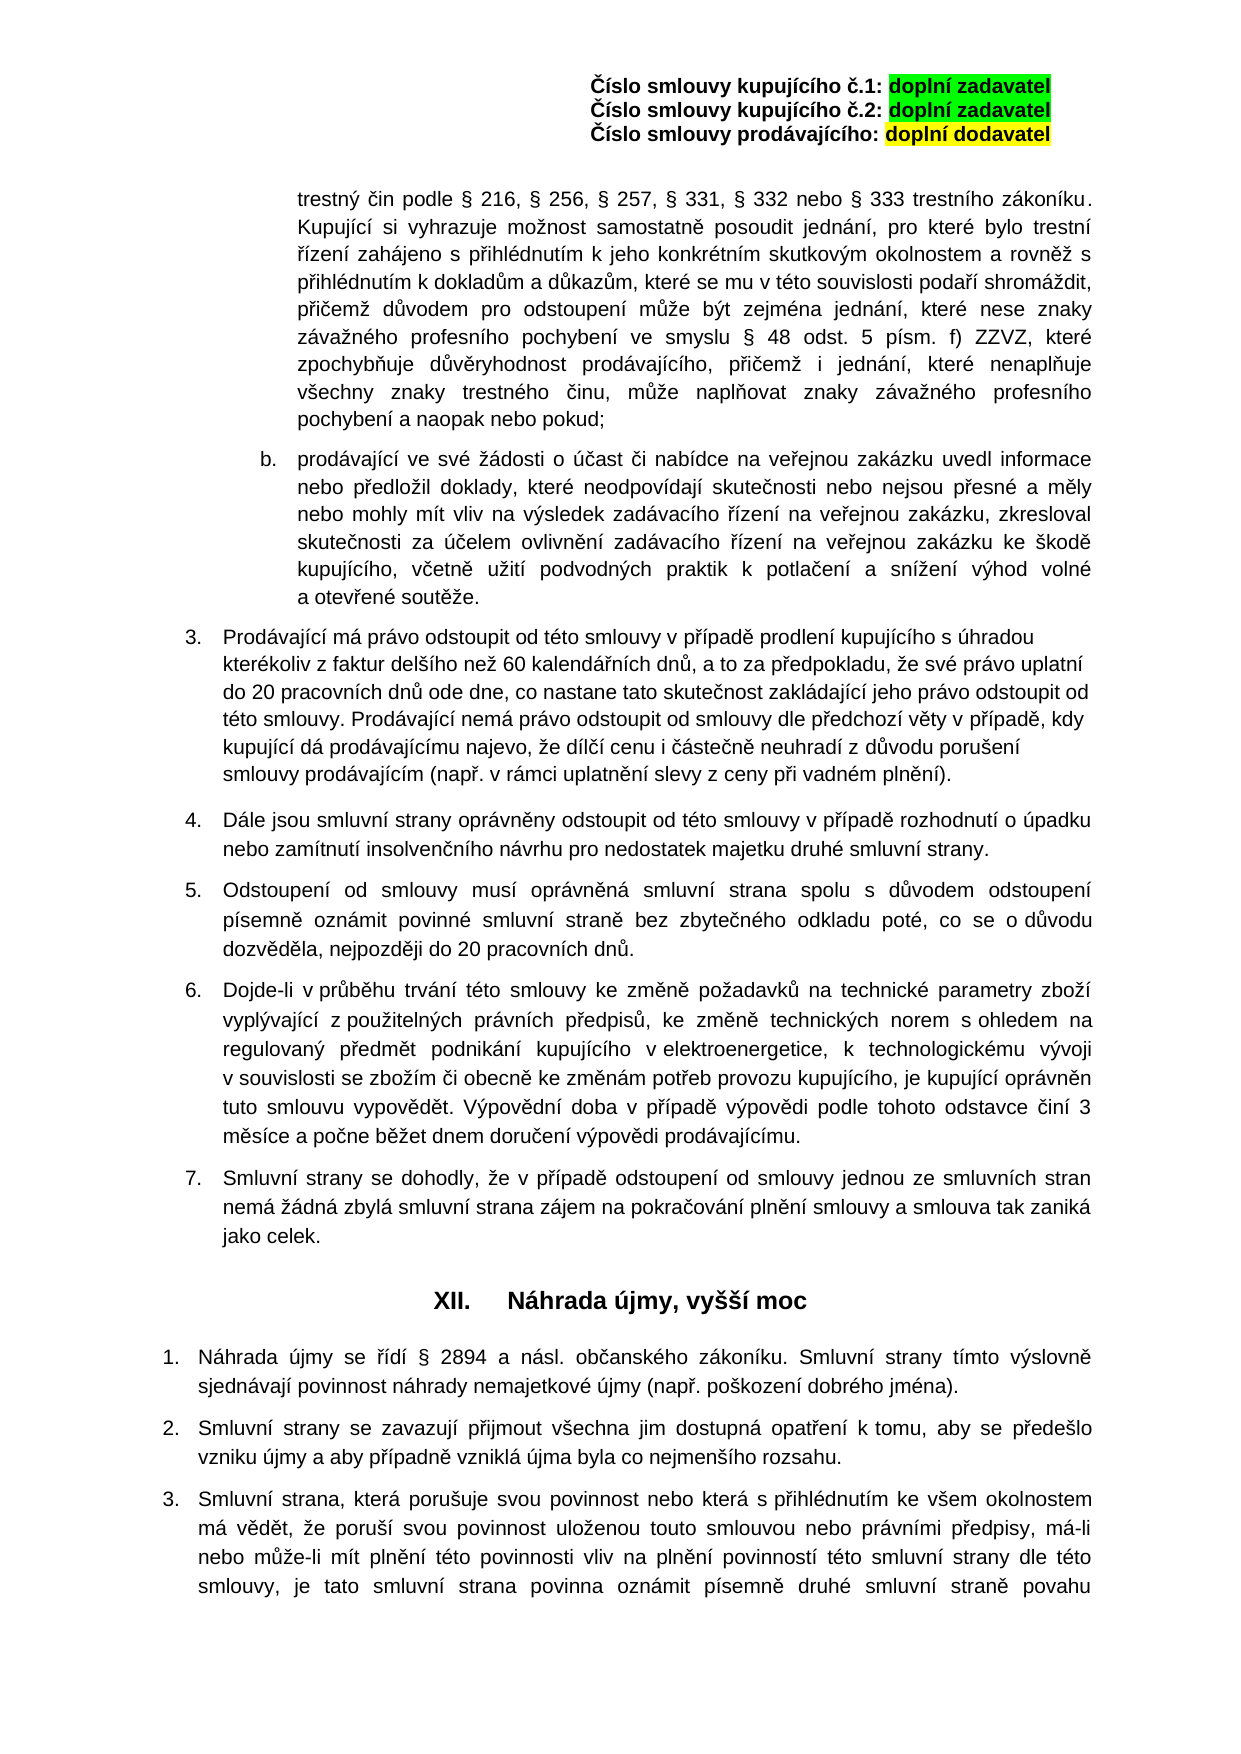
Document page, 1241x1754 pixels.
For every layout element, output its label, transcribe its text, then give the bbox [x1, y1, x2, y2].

list Dojde-li v průběhu trvání této smlouvy ke změně požadavků na technické parametry zboží vyplývající z použitelných právních předpisů, ke změně technických norem s ohledem na regulovaný předmět podnikání kupujícího v elektroenergetice, k technologickému vývoji v souvislosti se zbožím či obecně ke změnám potřeb provozu kupujícího, je kupující oprávněn tuto smlouvu vypovědět. Výpovědní doba v případě výpovědi podle tohoto odstavce činí 3 měsíce a počne běžet dnem doručení výpovědi prodávajícímu. [185, 973, 1093, 1148]
list Smluvní strany se dohodly, že v případě odstoupení od smlouvy jednou ze smluvních stran nemá žádná zbylá smluvní strana zájem na pokračování plnění smlouvy a smlouva tak zaniká jako celek. [185, 1161, 1093, 1248]
list Prodávající má právo odstoupit od této smlouvy v případě prodlení kupujícího s úhradou kterékoliv z faktur delšího než 60 kalendářních dnů, a to za předpokladu, že své právo uplatní do 20 pracovních dnů ode dne, co nastane tato skutečnost zakládající jeho právo odstoupit od této smlouvy. Prodávající nemá právo odstoupit od smlouvy dle předchozí věty v případě, kdy kupující dá prodávajícímu najevo, že dílčí cenu i částečně neuhradí z důvodu porušení smlouvy prodávajícím (např. v rámci uplatnění slevy z ceny při vadném plnění). [185, 625, 1093, 786]
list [162, 1481, 1093, 1598]
list Odstoupení od smlouvy musí oprávněná smluvní strana spolu s důvodem odstoupení písemně oznámit povinné smluvní straně bez zbytečného odkladu poté, co se o důvodu dozvěděla, nejpozději do 20 pracovních dnů. [185, 873, 1093, 961]
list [260, 187, 1093, 431]
list Náhrada újmy se řídí § 2894 a násl. občanského zákoníku. Smluvní strany tímto výslovně sjednávají povinnost náhrady nemajetkové újmy (např. poškození dobrého jména). [162, 1340, 1093, 1398]
list Dále jsou smluvní strany oprávněny odstoupit od této smlouvy v případě rozhodnutí o úpadku nebo zamítnutí insolvenčního návrhu pro nedostatek majetku druhé smluvní strany. [185, 802, 1093, 861]
subtitle Náhrada újmy, vyšší moc [148, 1286, 1093, 1315]
list Smluvní strany se zavazují přijmout všechna jim dostupná opatření k tomu, aby se předešlo vzniku újmy a aby případně vzniklá újma byla co nejmenšího rozsahu. [162, 1411, 1093, 1469]
list prodávající ve své žádosti o účast či nabídce na veřejnou zakázku uvedl informace nebo předložil doklady, které neodpovídají skutečnosti nebo nejsou přesné a měly nebo mohly mít vliv na výsledek zadávacího řízení na veřejnou zakázku, zkresloval skutečnosti za účelem ovlivnění zadávacího řízení na veřejnou zakázku ke škodě kupujícího, včetně užití podvodných praktik k potlačení a snížení výhod volné a otevřené soutěže. [260, 447, 1093, 609]
